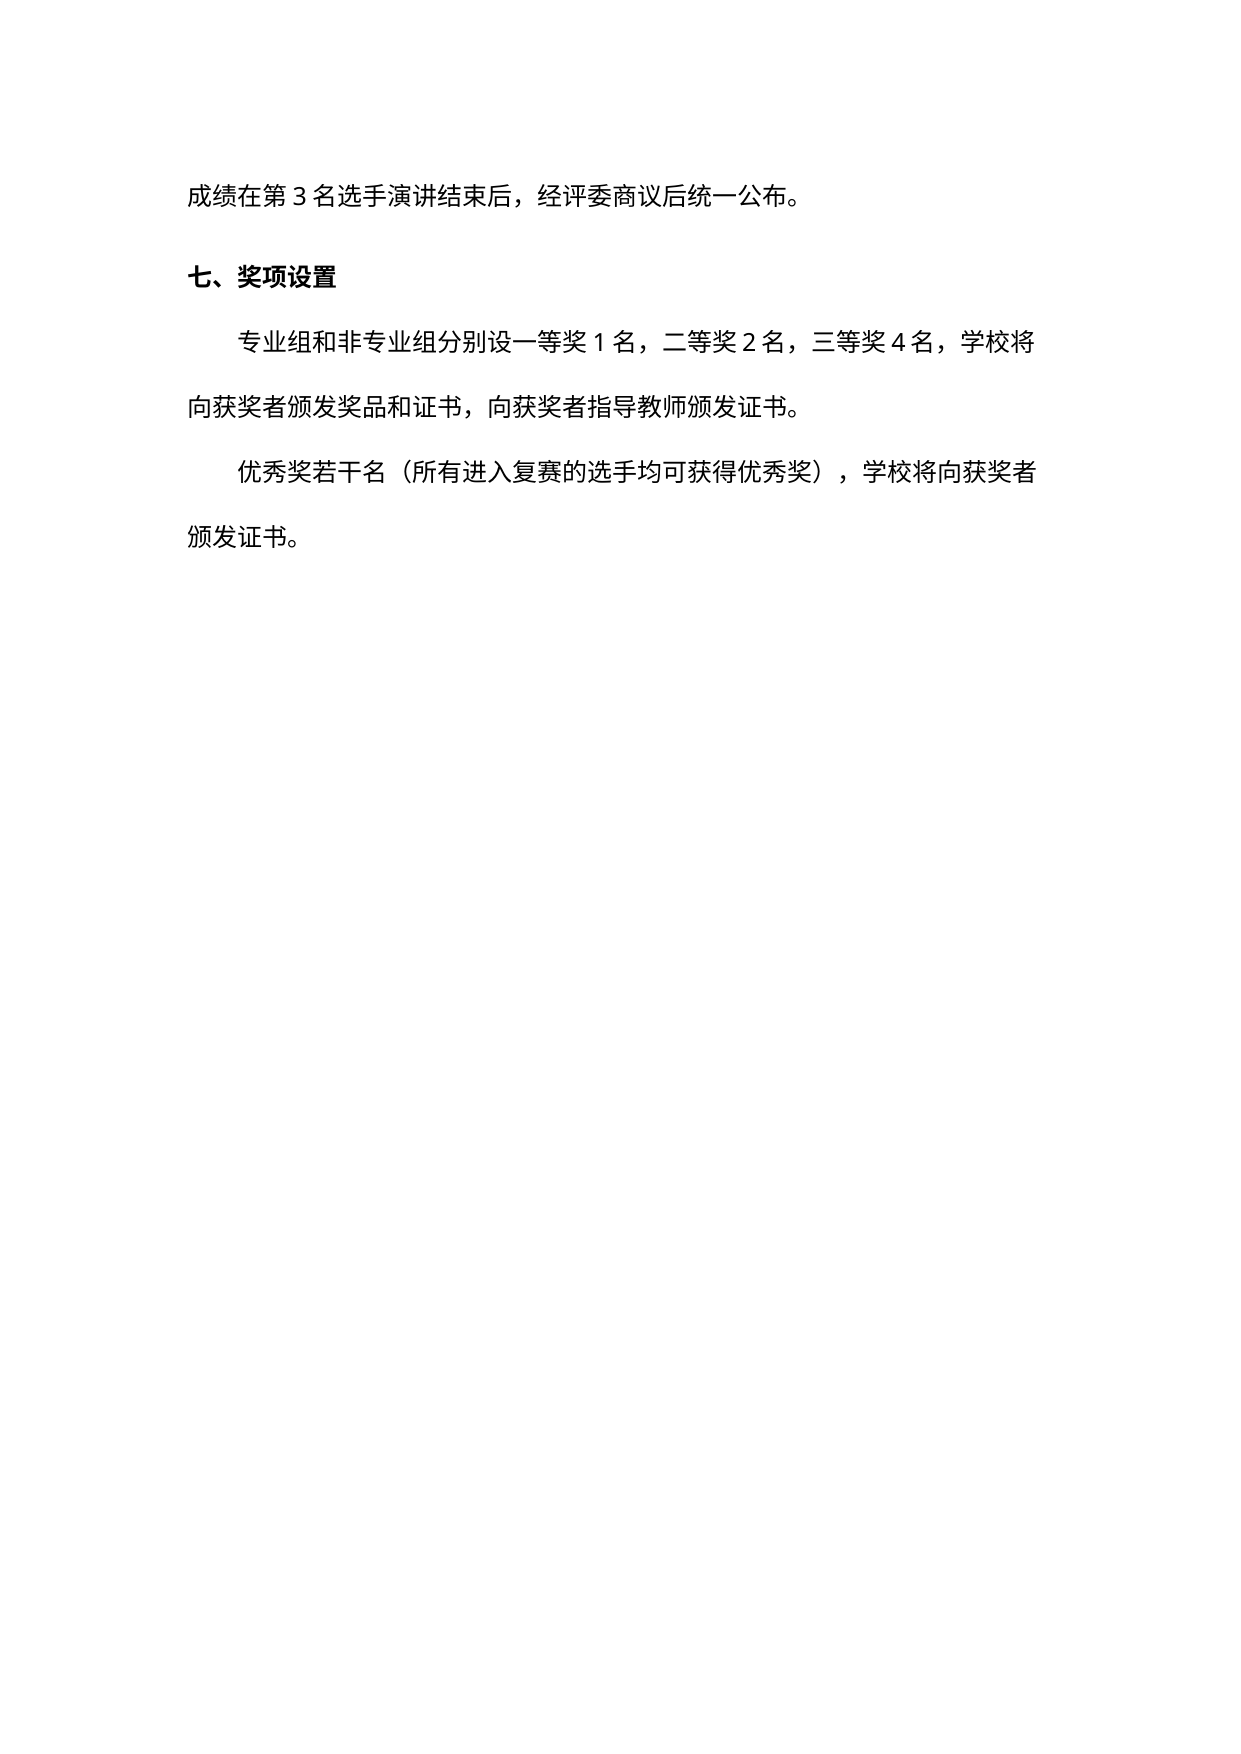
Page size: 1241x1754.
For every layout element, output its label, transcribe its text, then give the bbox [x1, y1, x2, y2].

text 优秀奖若干名（所有进入复赛的选手均可获得优秀奖），学校将向获奖者颁发证书。 [187, 438, 1053, 568]
text 专业组和非专业组分别设一等奖1名，二等奖2名，三等奖4名，学校将向获奖者颁发奖品和证书，向获奖者指导教师颁发证书。 [187, 308, 1053, 438]
text 七、奖项设置 [187, 243, 1053, 308]
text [187, 162, 1053, 227]
